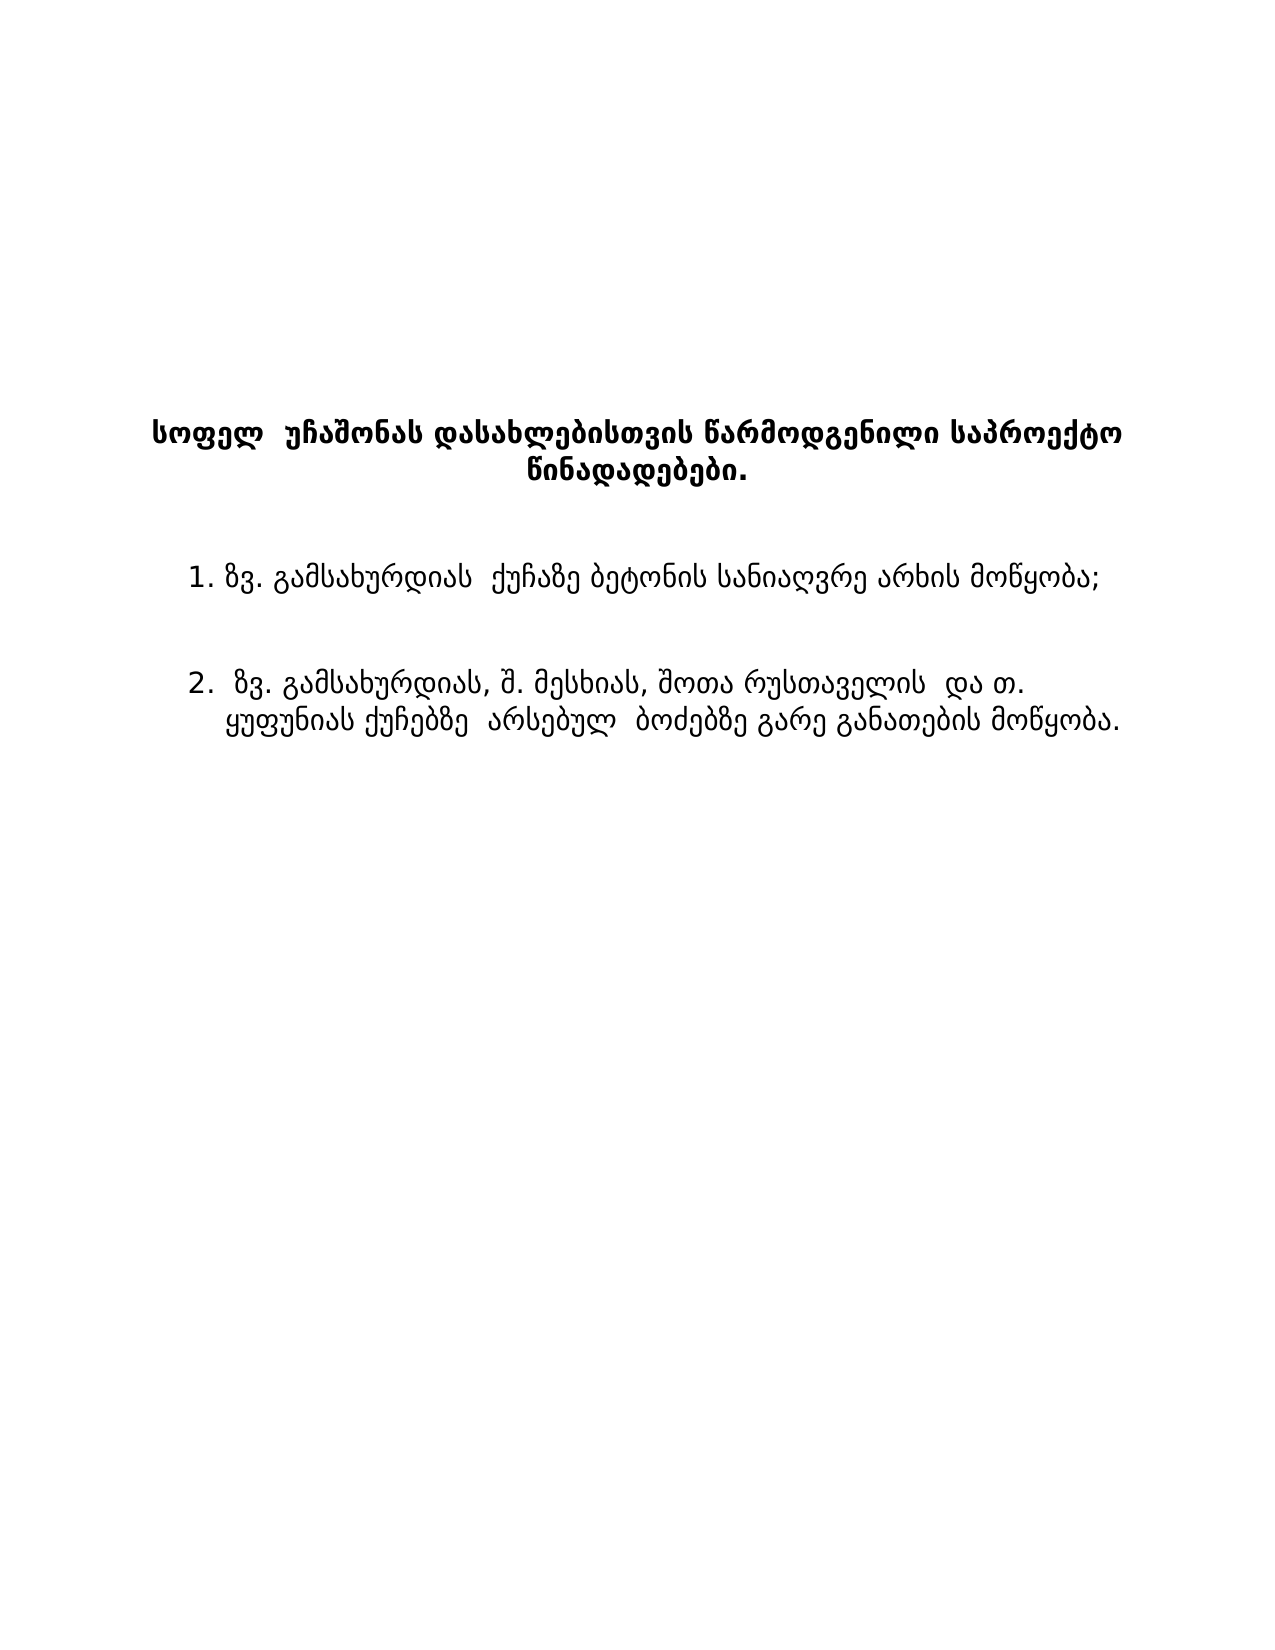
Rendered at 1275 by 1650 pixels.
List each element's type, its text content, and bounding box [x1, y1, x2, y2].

text სოფელ უჩაშონას დასახლებისთვის წარმოდგენილი საპროექტო წინადადებები. [150, 417, 1125, 487]
list ზვ. გამსახურდიას, შ. მესხიას, შოთა რუსთაველის და თ. ყუფუნიას ქუჩებზე არსებულ ბოძებზე გარე განათების მოწყობა. [187, 667, 1125, 737]
list ზვ. გამსახურდიას ქუჩაზე ბეტონის სანიაღვრე არხის მოწყობა; [187, 560, 1125, 594]
